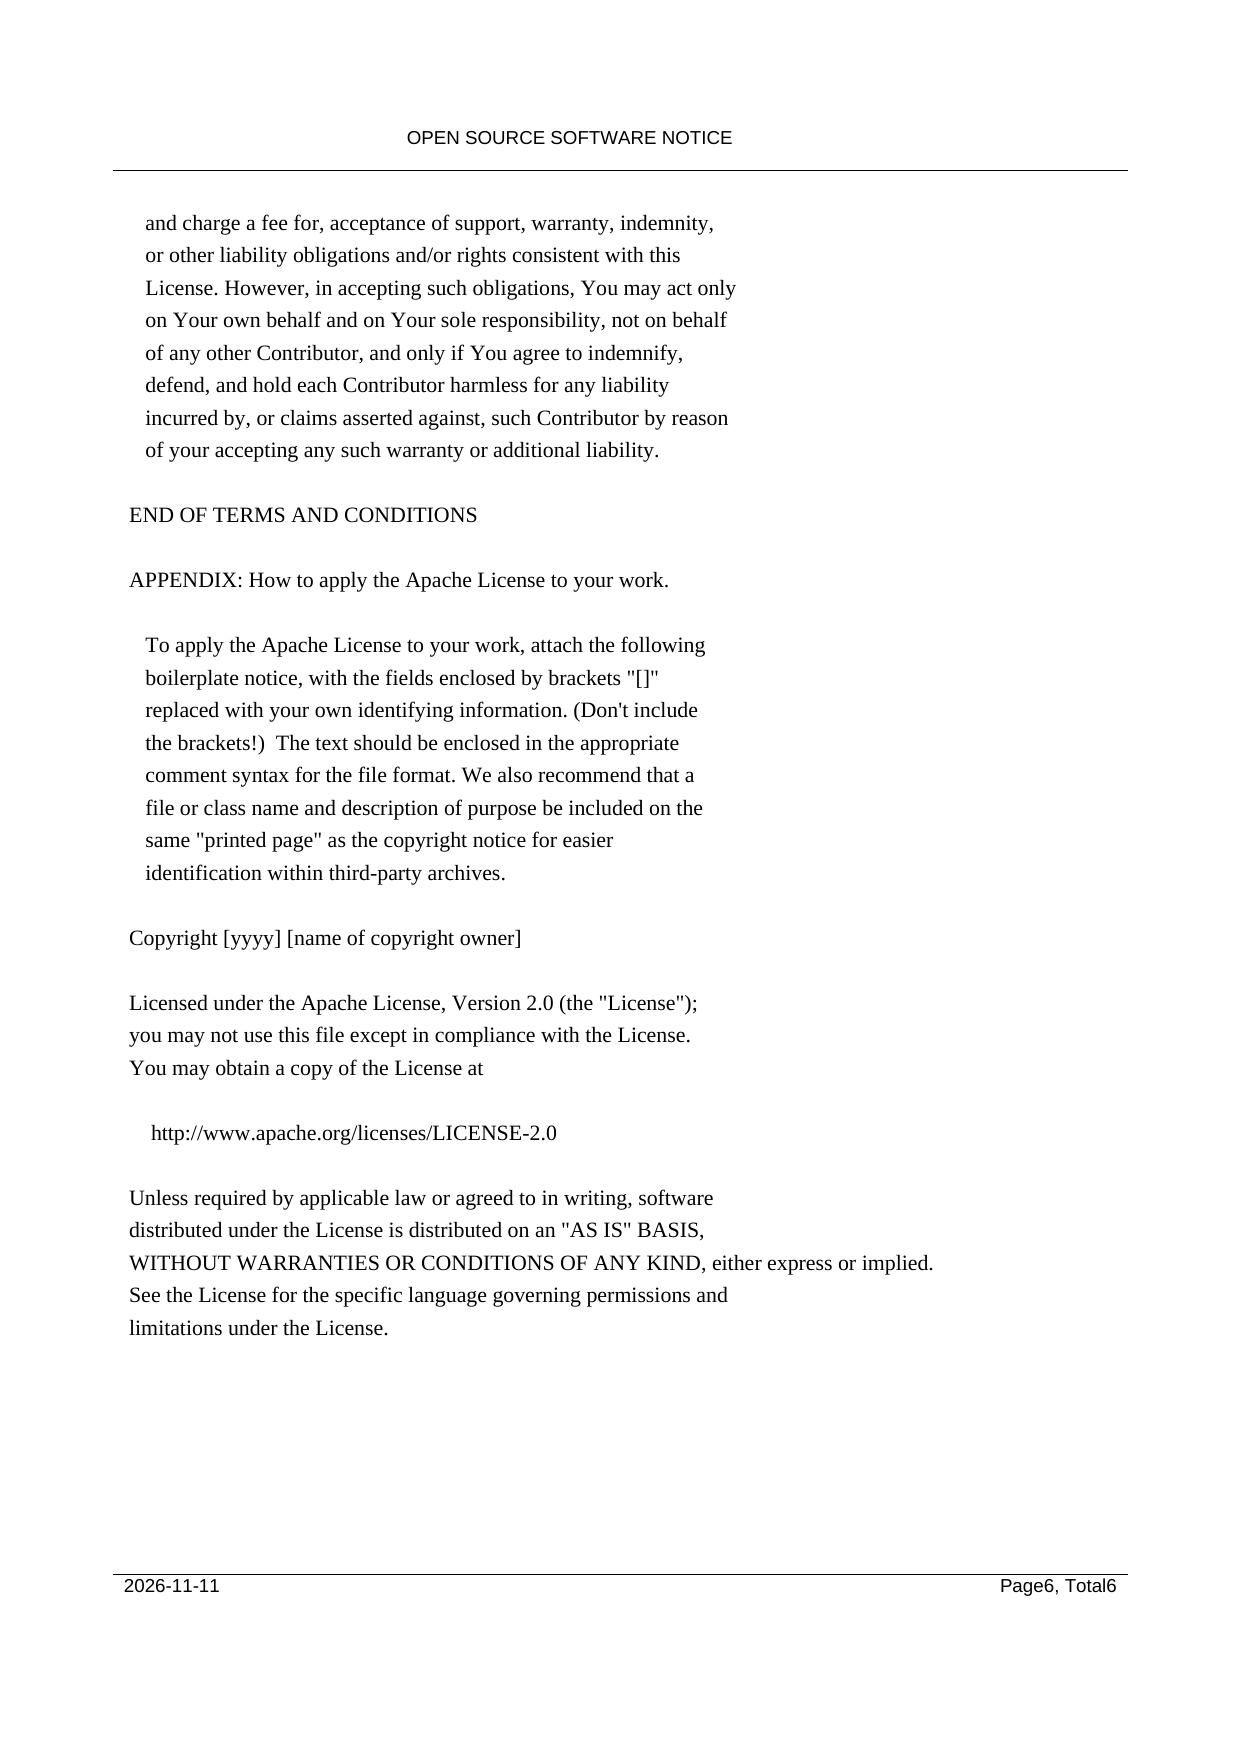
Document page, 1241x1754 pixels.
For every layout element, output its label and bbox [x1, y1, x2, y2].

text [112, 206, 1128, 1344]
